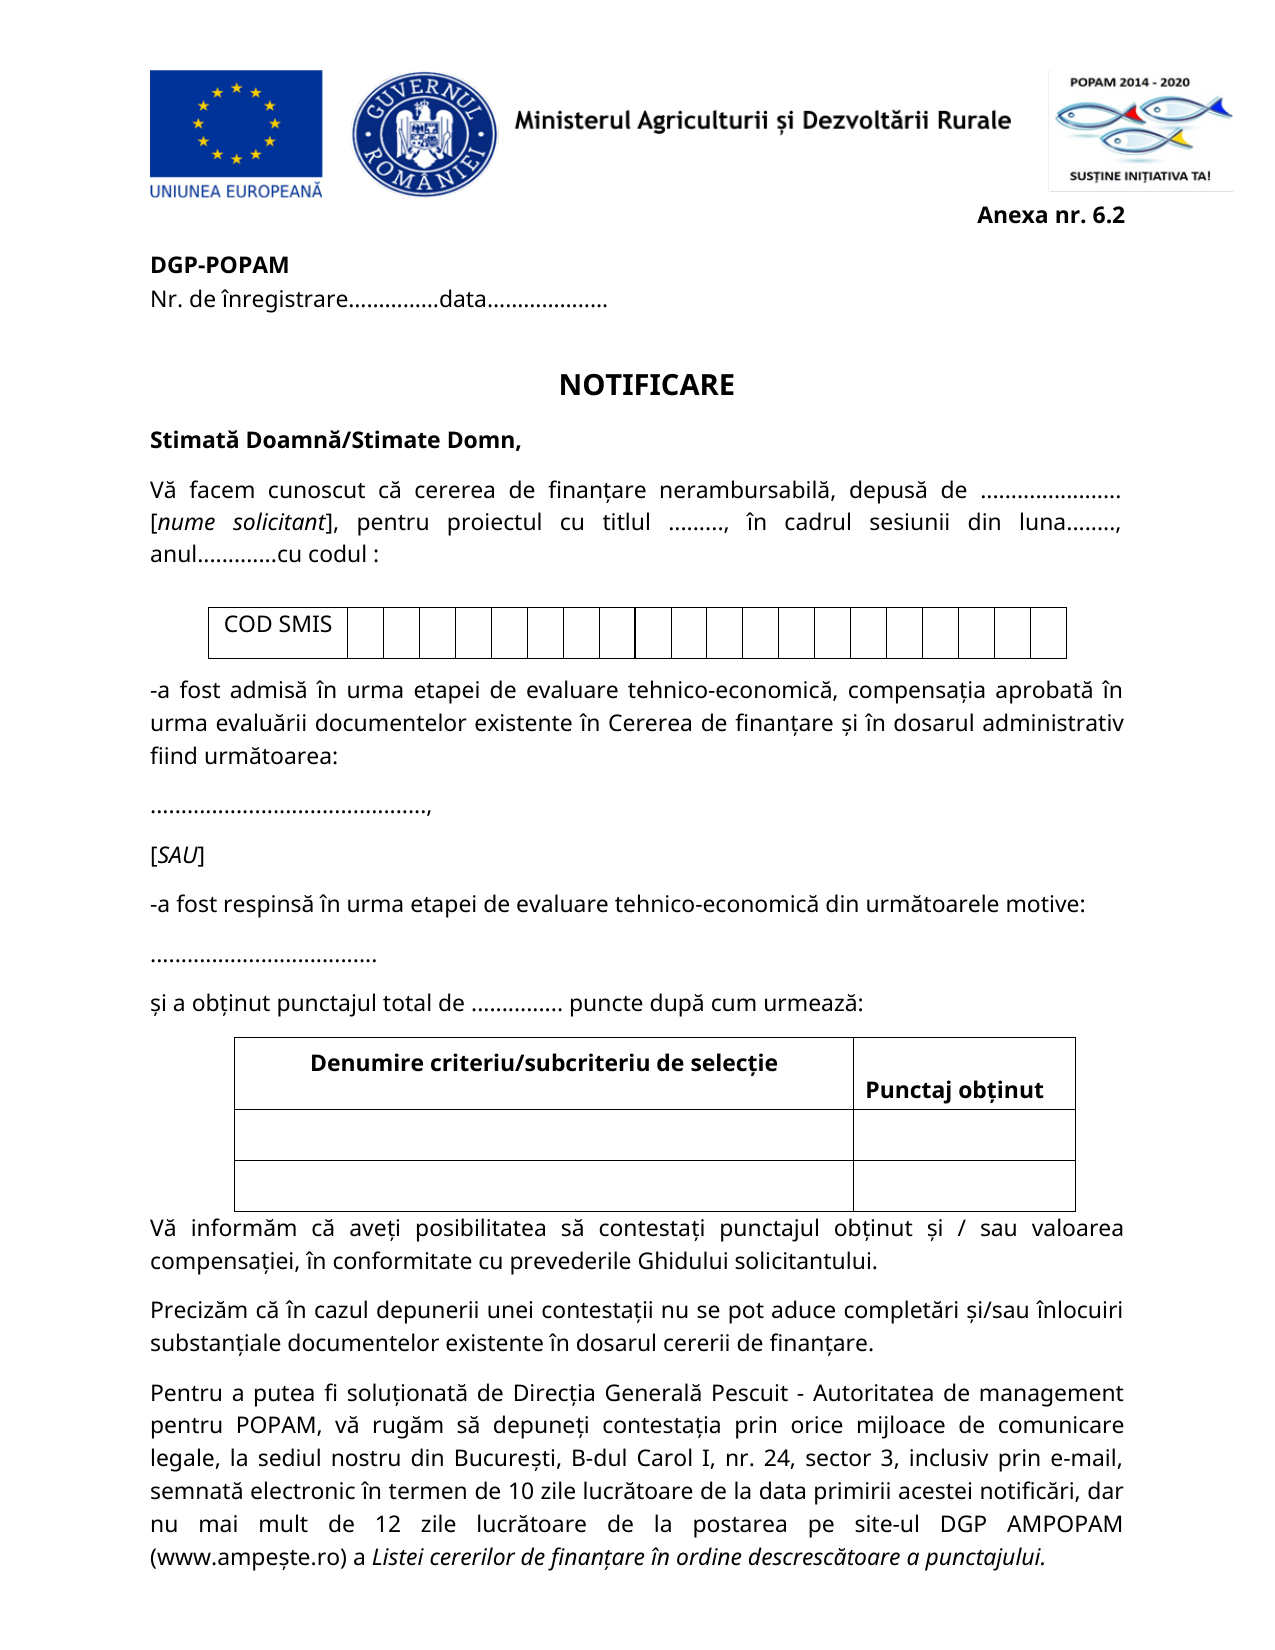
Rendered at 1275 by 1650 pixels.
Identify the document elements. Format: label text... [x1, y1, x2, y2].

text Pentru a putea fi soluţionată de Direcţia Generală Pescuit - Autoritatea de management pentru POPAM, vă rugăm să depuneţi contestaţia prin orice mijloace de comunicare legale, la sediul nostru din Bucureşti, B-dul Carol I, nr. 24, sector 3, inclusiv prin e-mail, semnată electronic în termen de 10 zile lucrătoare de la data primirii acestei notificări, dar nu mai mult de 12 zile lucrătoare de la postarea pe site-ul DGP AMPOPAM (www.ampeşte.ro) a Listei cererilor de finanțare în ordine descrescătoare a punctajului. [150, 1376, 1125, 1572]
table_header Denumire criteriu/subcriteriu de selecţie [235, 1038, 853, 1109]
table_header [528, 608, 563, 658]
text Stimată Doamnă/Stimate Domn, [150, 423, 1125, 455]
table_cell [854, 1110, 1075, 1160]
table_cell [854, 1161, 1075, 1211]
table_header [672, 608, 706, 658]
picture [150, 70, 1234, 199]
text ..................................... [150, 938, 1125, 969]
table_header [636, 608, 671, 658]
table_header [743, 608, 778, 658]
table_cell [235, 1110, 853, 1160]
table_header [779, 608, 814, 658]
table_header [959, 608, 994, 658]
table_header [995, 608, 1030, 658]
text Vă facem cunoscut că cererea de finanțare nerambursabilă, depusă de ....................... [nume solicitant], pentru proiectul cu titlul ........., în cadrul sesiunii din luna........, anul.............cu codul : [150, 474, 1123, 569]
table_header [1031, 608, 1066, 658]
table_cell [235, 1161, 853, 1211]
text NOTIFICARE [558, 364, 1125, 404]
table_header [707, 608, 742, 658]
table_header Punctaj obţinut [854, 1038, 1075, 1109]
table_header [348, 608, 383, 658]
table_header COD SMIS [209, 608, 347, 658]
table_header [923, 608, 958, 658]
text Precizăm că în cazul depunerii unei contestații nu se pot aduce completări și/sau înlocuiri substanțiale documentelor existente în dosarul cererii de finanțare. [150, 1294, 1125, 1358]
table_header [815, 608, 850, 658]
text Vă informăm că aveţi posibilitatea să contestaţi punctajul obţinut și / sau valoarea compensației, în conformitate cu prevederile Ghidului solicitantului. [150, 1212, 1125, 1276]
table_header [600, 608, 634, 658]
table_header [456, 608, 491, 658]
table_header [851, 608, 886, 658]
text Nr. de înregistrare……………data……………..… [150, 283, 1125, 314]
text -a fost respinsă în urma etapei de evaluare tehnico-economică din următoarele motive: [150, 888, 1125, 919]
text și a obținut punctajul total de ............... puncte după cum urmează: [150, 987, 1125, 1018]
text [SAU] [150, 839, 1125, 870]
text DGP-POPAM [150, 249, 1125, 281]
text ............................................., [150, 789, 1125, 821]
table_header [492, 608, 527, 658]
text -a fost admisă în urma etapei de evaluare tehnico-economică, compensația aprobată în urma evaluării documentelor existente în Cererea de finanțare și în dosarul administrativ fiind următoarea: [150, 674, 1125, 771]
table_header [564, 608, 599, 658]
table_header [384, 608, 419, 658]
table_header [887, 608, 922, 658]
table_header [420, 608, 455, 658]
text Anexa nr. 6.2 [150, 199, 1125, 230]
